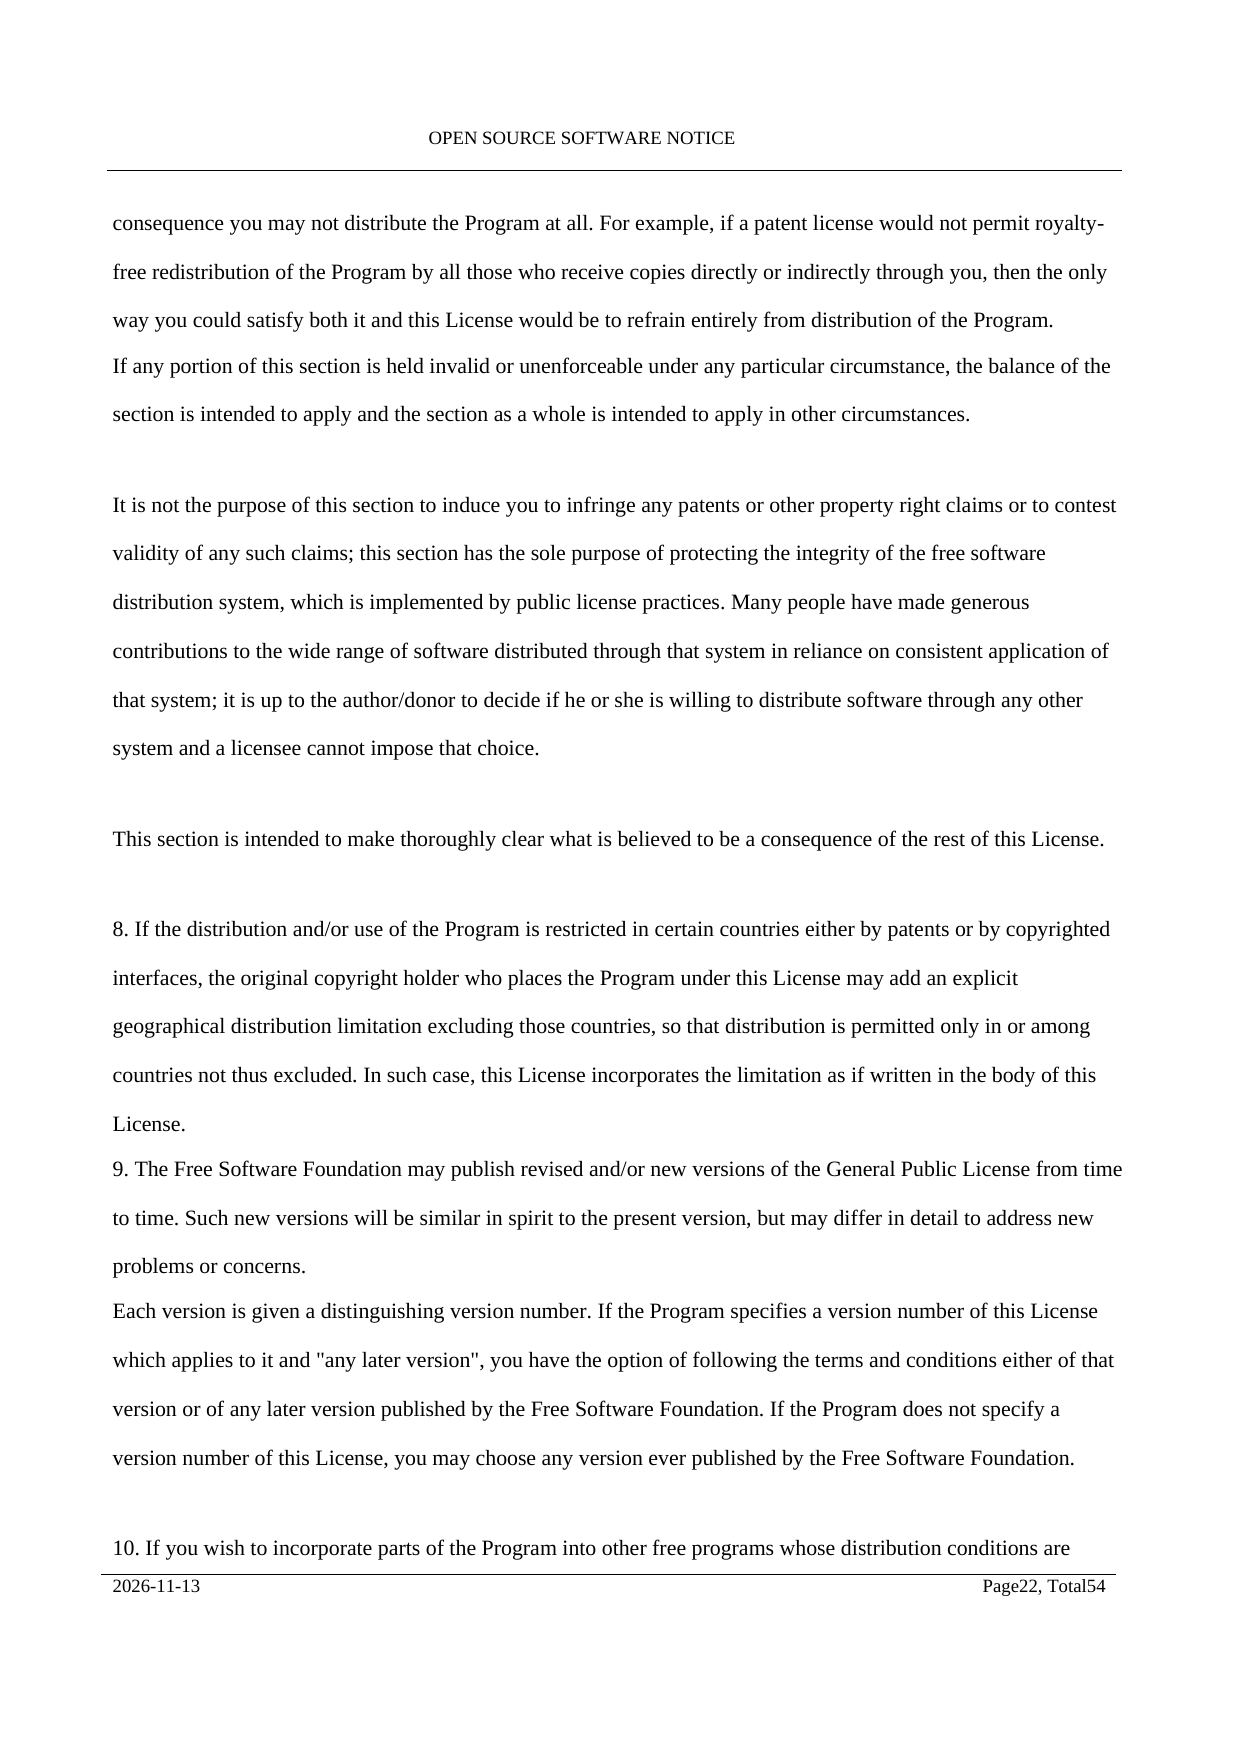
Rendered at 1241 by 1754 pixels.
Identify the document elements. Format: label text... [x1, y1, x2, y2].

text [112, 1531, 1128, 1564]
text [112, 206, 1128, 336]
text 9. The Free Software Foundation may publish revised and/or new versions of the General Public License from time to time. Such new versions will be similar in spirit to the present version, but may differ in detail to address new problems or concerns. [112, 1152, 1128, 1282]
text This section is intended to make thoroughly clear what is believed to be a consequence of the rest of this License. [112, 822, 1128, 854]
text 8. If the distribution and/or use of the Program is restricted in certain countries either by patents or by copyrighted interfaces, the original copyright holder who places the Program under this License may add an explicit geographical distribution limitation excluding those countries, so that distribution is permitted only in or among countries not thus excluded. In such case, this License incorporates the limitation as if written in the body of this License. [112, 912, 1128, 1139]
text Each version is given a distinguishing version number. If the Program specifies a version number of this License which applies to it and "any later version", you have the option of following the terms and conditions either of that version or of any later version published by the Free Software Foundation. If the Program does not specify a version number of this License, you may choose any version ever published by the Free Software Foundation. [112, 1295, 1128, 1473]
text It is not the purpose of this section to induce you to infringe any patents or other property right claims or to contest validity of any such claims; this section has the sole purpose of protecting the integrity of the free software distribution system, which is implemented by public license practices. Many people have made generous contributions to the wide range of software distributed through that system in reliance on consistent application of that system; it is up to the author/donor to decide if he or she is willing to distribute software through any other system and a licensee cannot impose that choice. [112, 488, 1128, 764]
text If any portion of this section is held invalid or unenforceable under any particular circumstance, the balance of the section is intended to apply and the section as a whole is intended to apply in other circumstances. [112, 349, 1128, 430]
